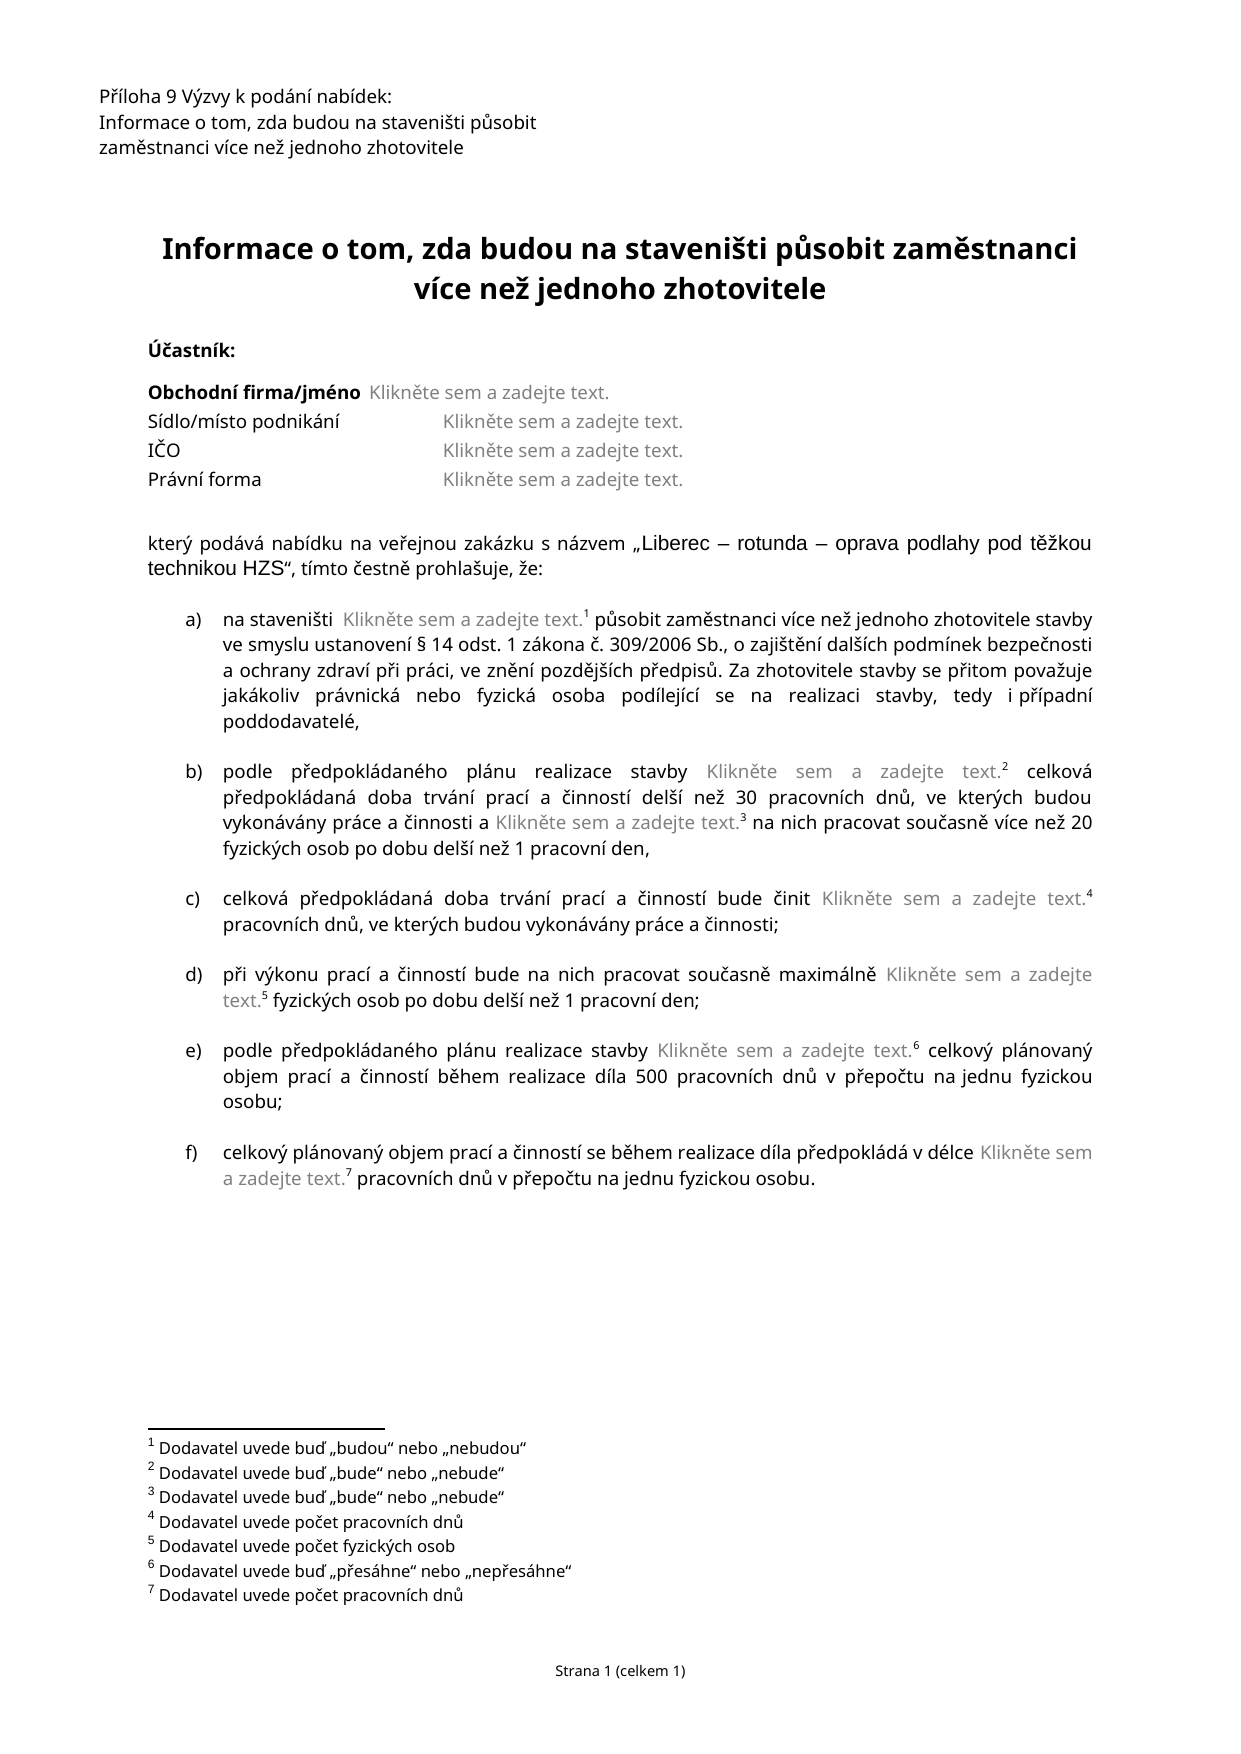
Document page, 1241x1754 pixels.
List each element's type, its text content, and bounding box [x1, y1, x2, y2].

text Sídlo/místo podnikání [148, 405, 1093, 434]
text který podává nabídku na veřejnou zakázku s názvem „Liberec – rotunda – oprava podlahy pod těžkou technikou HZS“, tímto čestně prohlašuje, že: [148, 530, 1093, 581]
list podle předpokládaného plánu realizace stavby celková předpokládaná doba trvání prací a činností delší než 30 pracovních dnů, ve kterých budou vykonávány práce a činnosti a na nich pracovat současně více než 20 fyzických osob po dobu delší než 1 pracovní den, [185, 759, 1093, 861]
text IČO [148, 434, 1093, 463]
list na staveništi působit zaměstnanci více než jednoho zhotovitele stavby ve smyslu ustanovení § 14 odst. 1 zákona č. 309/2006 Sb., o zajištění dalších podmínek bezpečnosti a ochrany zdraví při práci, ve znění pozdějších předpisů. Za zhotovitele stavby se přitom považuje jakákoliv právnická nebo fyzická osoba podílející se na realizaci stavby, tedy i případní poddodavatelé, [185, 606, 1093, 734]
text Právní forma [148, 463, 1093, 492]
list celková předpokládaná doba trvání prací a činností bude činit pracovních dnů, ve kterých budou vykonávány práce a činnosti; [185, 886, 1093, 937]
text Obchodní firma/jméno [148, 376, 1093, 405]
text Účastník: [148, 333, 1093, 364]
list celkový plánovaný objem prací a činností se během realizace díla předpokládá v délce pracovních dnů v přepočtu na jednu fyzickou osobu. [185, 1139, 1093, 1190]
list podle předpokládaného plánu realizace stavby celkový plánovaný objem prací a činností během realizace díla 500 pracovních dnů v přepočtu na jednu fyzickou osobu; [185, 1038, 1093, 1114]
list při výkonu prací a činností bude na nich pracovat současně maximálně fyzických osob po dobu delší než 1 pracovní den; [185, 962, 1093, 1013]
title Informace o tom, zda budou na staveništi působit zaměstnanci více než jednoho zhotovitele [148, 228, 1093, 308]
